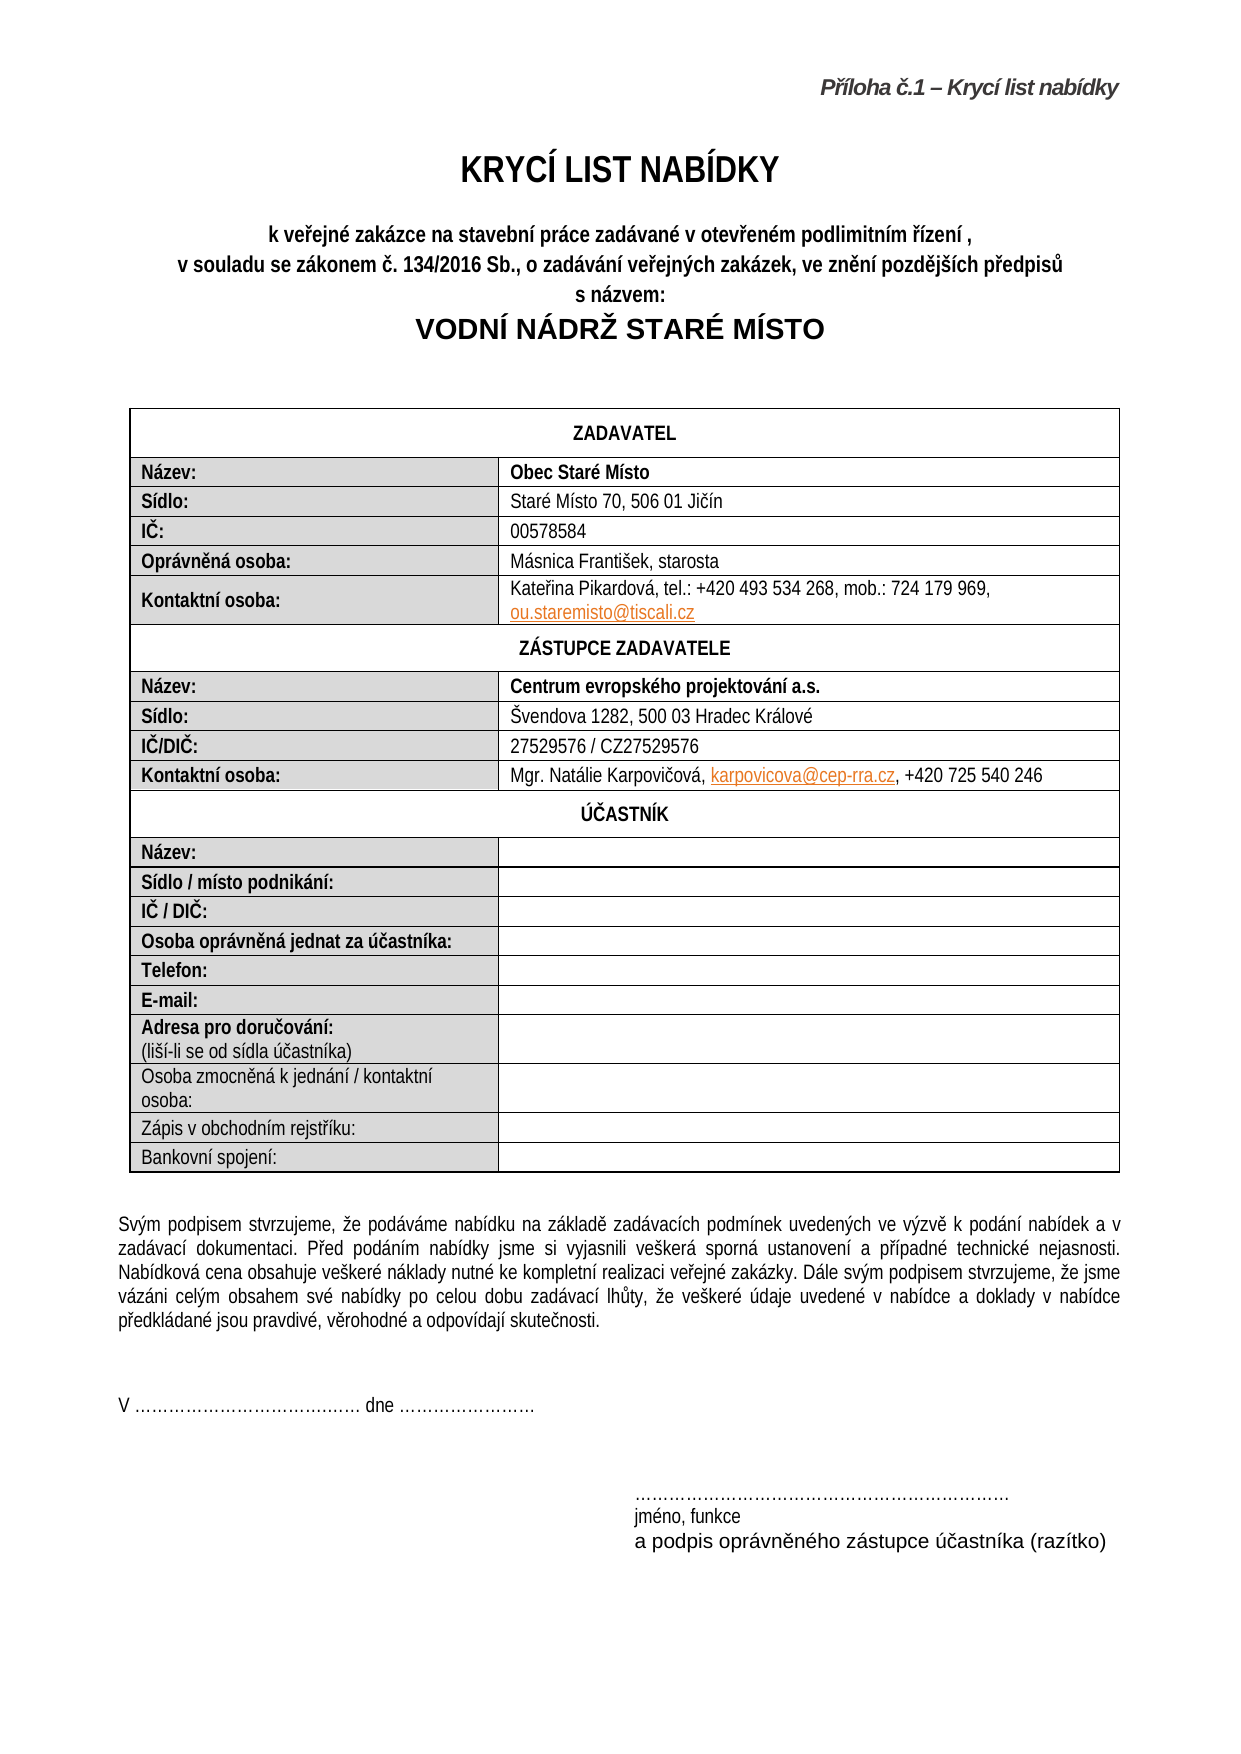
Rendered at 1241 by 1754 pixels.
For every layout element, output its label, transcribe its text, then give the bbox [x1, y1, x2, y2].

table_cell Zápis v obchodním rejstříku: [131, 1113, 498, 1142]
table_cell IČ: [131, 517, 498, 545]
table_cell Kontaktní osoba: [131, 761, 498, 789]
text V …………………………….…… dne …………………… [118, 1393, 1122, 1417]
table_cell [499, 1143, 1119, 1171]
table_cell IČ / DIČ: [131, 897, 498, 926]
table_cell [499, 986, 1119, 1014]
table_cell Název: [131, 458, 498, 486]
subtitle s názvem: [118, 281, 1122, 308]
table_cell 27529576 / CZ27529576 [499, 731, 1119, 760]
text ………………………………………………………… [561, 1481, 1122, 1504]
table_cell [499, 1064, 1119, 1112]
table_cell Sídlo / místo podnikání: [131, 868, 498, 896]
table_cell [499, 1015, 1119, 1063]
text VODNÍ NÁDRŽ STARÉ MÍSTO [118, 312, 1122, 345]
table_cell Sídlo: [131, 487, 498, 516]
table_cell Oprávněná osoba: [131, 546, 498, 575]
subtitle k veřejné zakázce na stavební práce zadávané v otevřeném podlimitním řízení , [118, 221, 1122, 247]
table_cell Obec Staré Místo [499, 458, 1119, 486]
text Svým podpisem stvrzujeme, že podáváme nabídku na základě zadávacích podmínek uvedených ve výzvě k podání nabídek a v zadávací dokumentaci. Před podáním nabídky jsme si vyjasnili veškerá sporná ustanovení a případné technické nejasnosti. Nabídková cena obsahuje veškeré náklady nutné ke kompletní realizaci veřejné zakázky. Dále svým podpisem stvrzujeme, že jsme vázáni celým obsahem své nabídky po celou dobu zadávací lhůty, že veškeré údaje uvedené v nabídce a doklady v nabídce předkládané jsou pravdivé, věrohodné a odpovídají skutečnosti. [118, 1212, 1122, 1332]
table_cell ZÁSTUPCE ZADAVATELE [131, 625, 1119, 671]
table_cell Švendova 1282, 500 03 Hradec Králové [499, 702, 1119, 730]
table_cell [499, 1113, 1119, 1142]
table_cell 00578584 [499, 517, 1119, 545]
table_cell Název: [131, 672, 498, 701]
table_cell [499, 897, 1119, 926]
table_cell Bankovní spojení: [131, 1143, 498, 1171]
table_cell IČ/DIČ: [131, 731, 498, 760]
table_cell Staré Místo 70, 506 01 Jičín [499, 487, 1119, 516]
table_cell E-mail: [131, 986, 498, 1014]
table_cell Osoba oprávněná jednat za účastníka: [131, 927, 498, 955]
table_cell Centrum evropského projektování a.s. [499, 672, 1119, 701]
table_cell [499, 956, 1119, 985]
subtitle v souladu se zákonem č. 134/2016 Sb., o zadávání veřejných zakázek, ve znění pozdějších předpisů [118, 251, 1122, 278]
text a podpis oprávněného zástupce účastníka (razítko) [561, 1528, 1122, 1552]
table_cell [499, 927, 1119, 955]
text jméno, funkce [561, 1504, 1122, 1528]
table_cell Mgr. Natálie Karpovičová, karpovicova@cep-rra.cz, +420 725 540 246 [499, 761, 1119, 789]
table_cell [499, 868, 1119, 896]
table_cell ÚČASTNÍK [131, 791, 1119, 837]
subtitle Krycí list nabídky [118, 148, 1122, 191]
table_cell Osoba zmocněná k jednání / kontaktní osoba: [131, 1064, 498, 1112]
table_cell Kontaktní osoba: [131, 576, 498, 624]
table_cell [499, 838, 1119, 866]
table_cell Adresa pro doručování: (liší-li se od sídla účastníka) [131, 1015, 498, 1063]
table_cell Sídlo: [131, 702, 498, 730]
table_cell Kateřina Pikardová, tel.: +420 493 534 268, mob.: 724 179 969, ou.staremisto@tiscali.cz [499, 576, 1119, 624]
table_cell Másnica František, starosta [499, 546, 1119, 575]
table_cell Telefon: [131, 956, 498, 985]
table_header ZADAVATEL [131, 409, 1119, 457]
table_cell Název: [131, 838, 498, 866]
